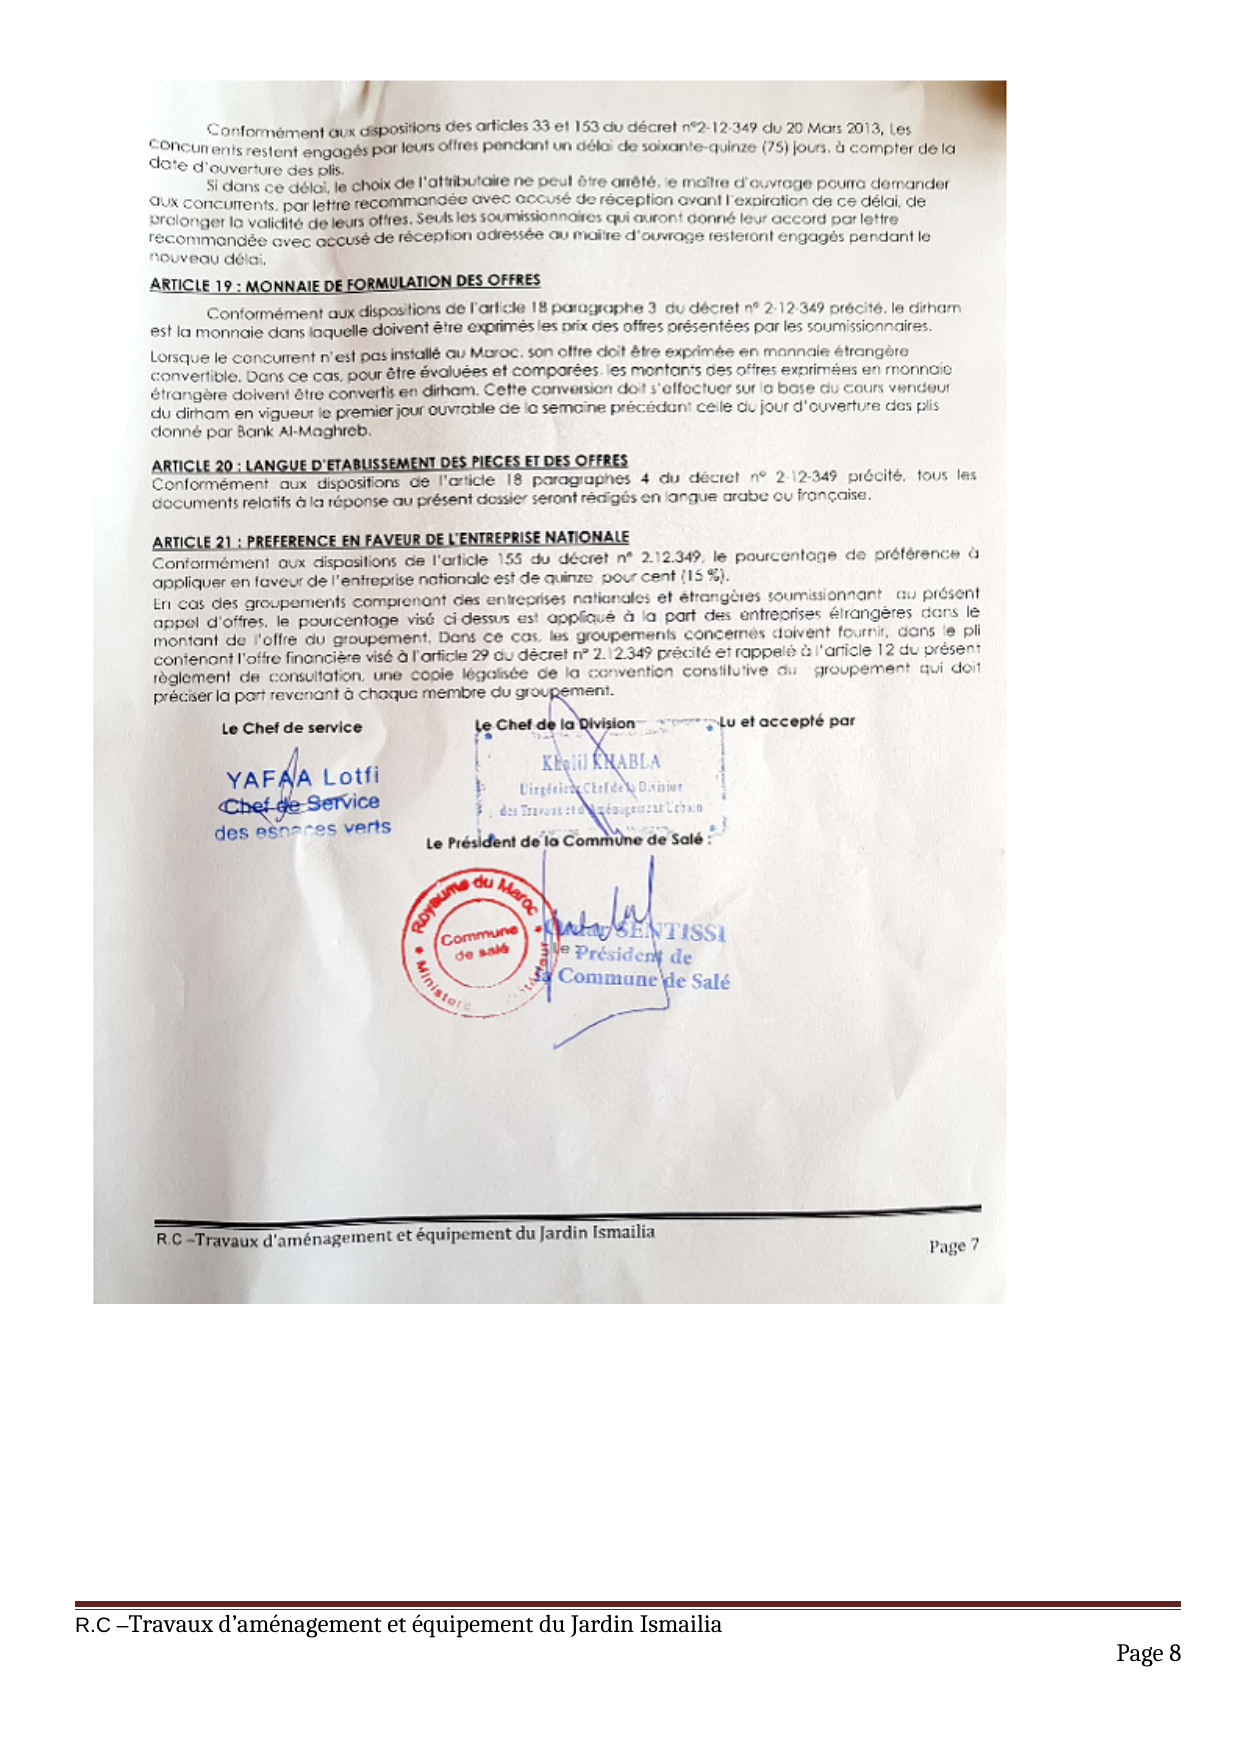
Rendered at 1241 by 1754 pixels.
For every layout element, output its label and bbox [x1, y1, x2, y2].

picture [75, 73, 1052, 1304]
